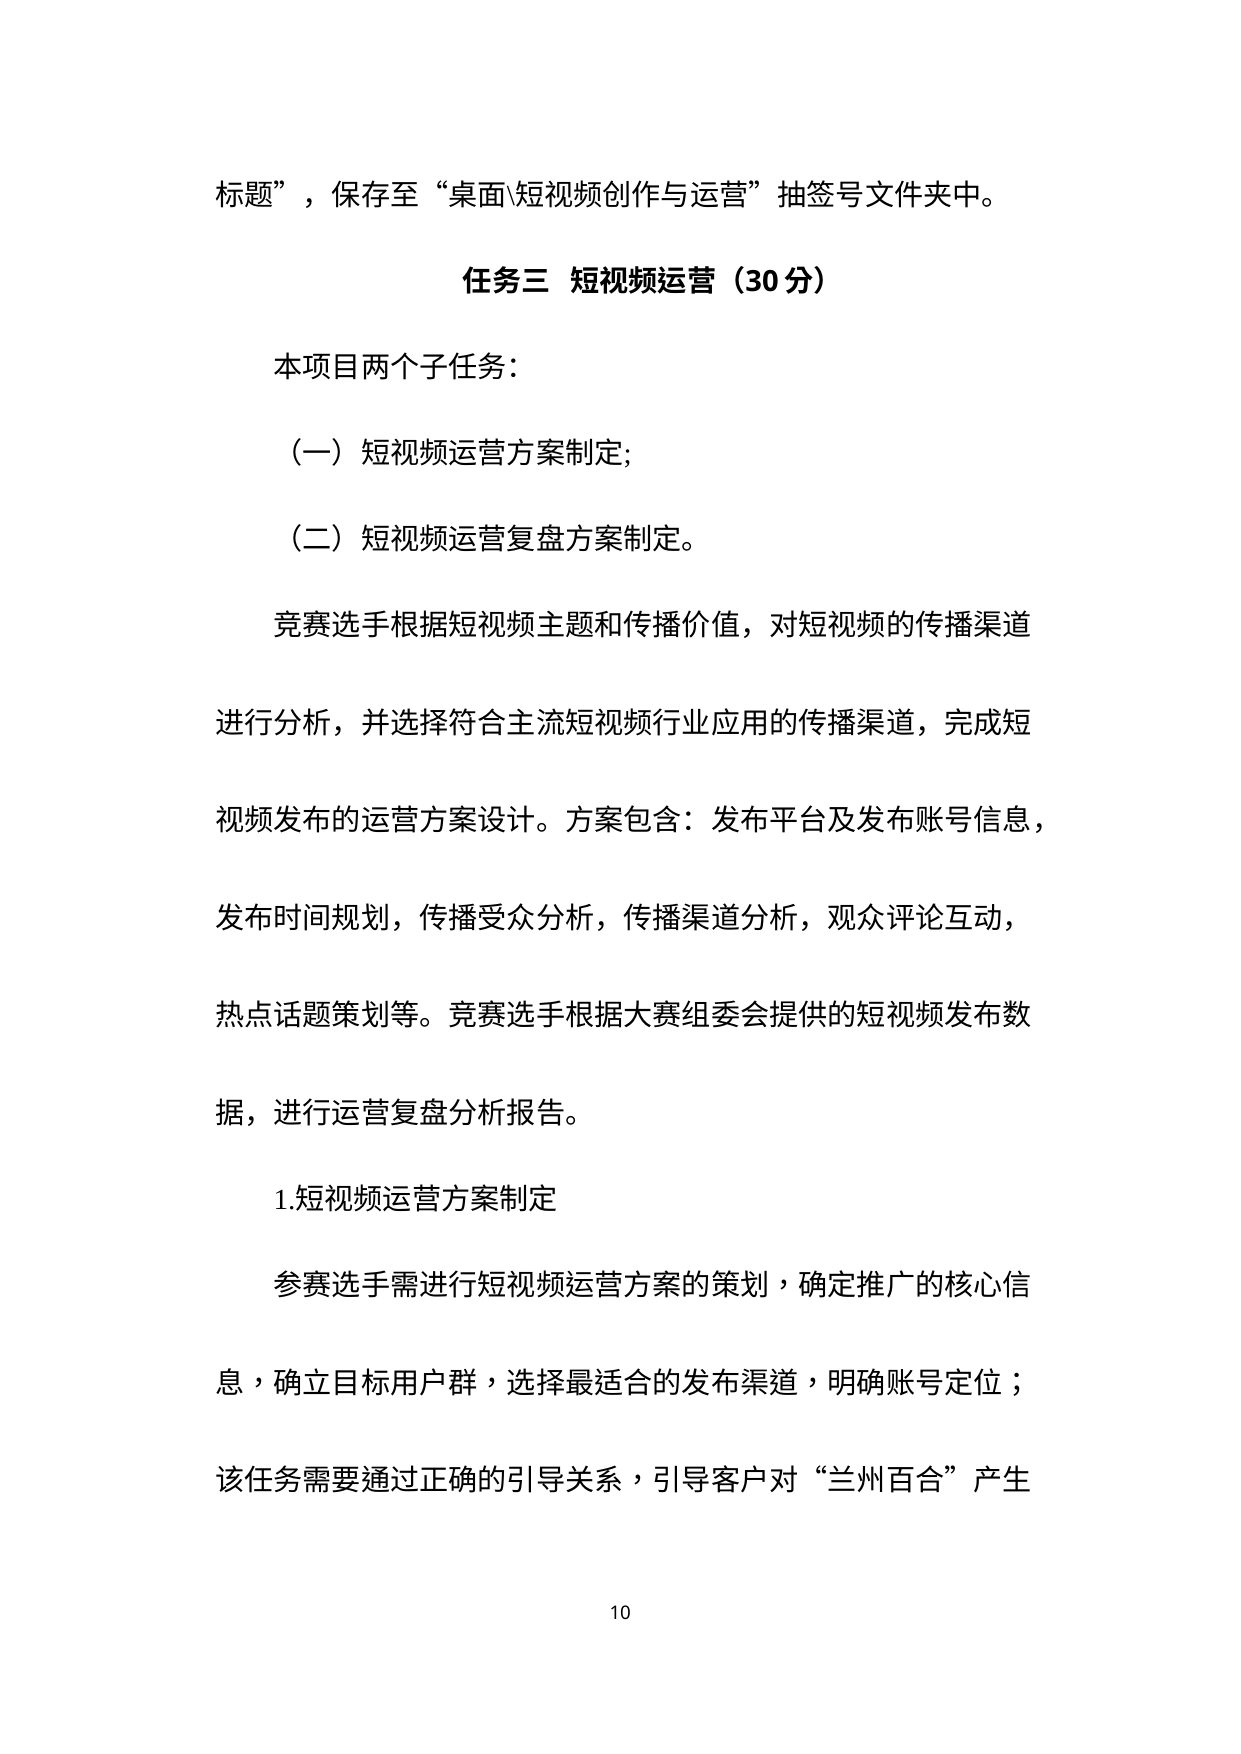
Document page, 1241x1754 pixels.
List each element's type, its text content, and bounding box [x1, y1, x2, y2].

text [215, 160, 1053, 225]
text 竞赛选手根据短视频主题和传播价值，对短视频的传播渠道进行分析，并选择符合主流短视频行业应用的传播渠道，完成短视频发布的运营方案设计。方案包含：发布平台及发布账号信息，发布时间规划，传播受众分析，传播渠道分析，观众评论互动，热点话题策划等。竞赛选手根据大赛组委会提供的短视频发布数据，进行运营复盘分析报告。 [215, 591, 1032, 1143]
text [215, 1250, 1032, 1510]
text 1.短视频运营方案制定 [215, 1164, 1032, 1229]
text （一）短视频运营方案制定; [215, 418, 1032, 483]
text （二）短视频运营复盘方案制定。 [215, 504, 1032, 569]
text 任务三 短视频运营（30分） [215, 246, 1032, 311]
text 本项目两个子任务： [215, 332, 1032, 397]
